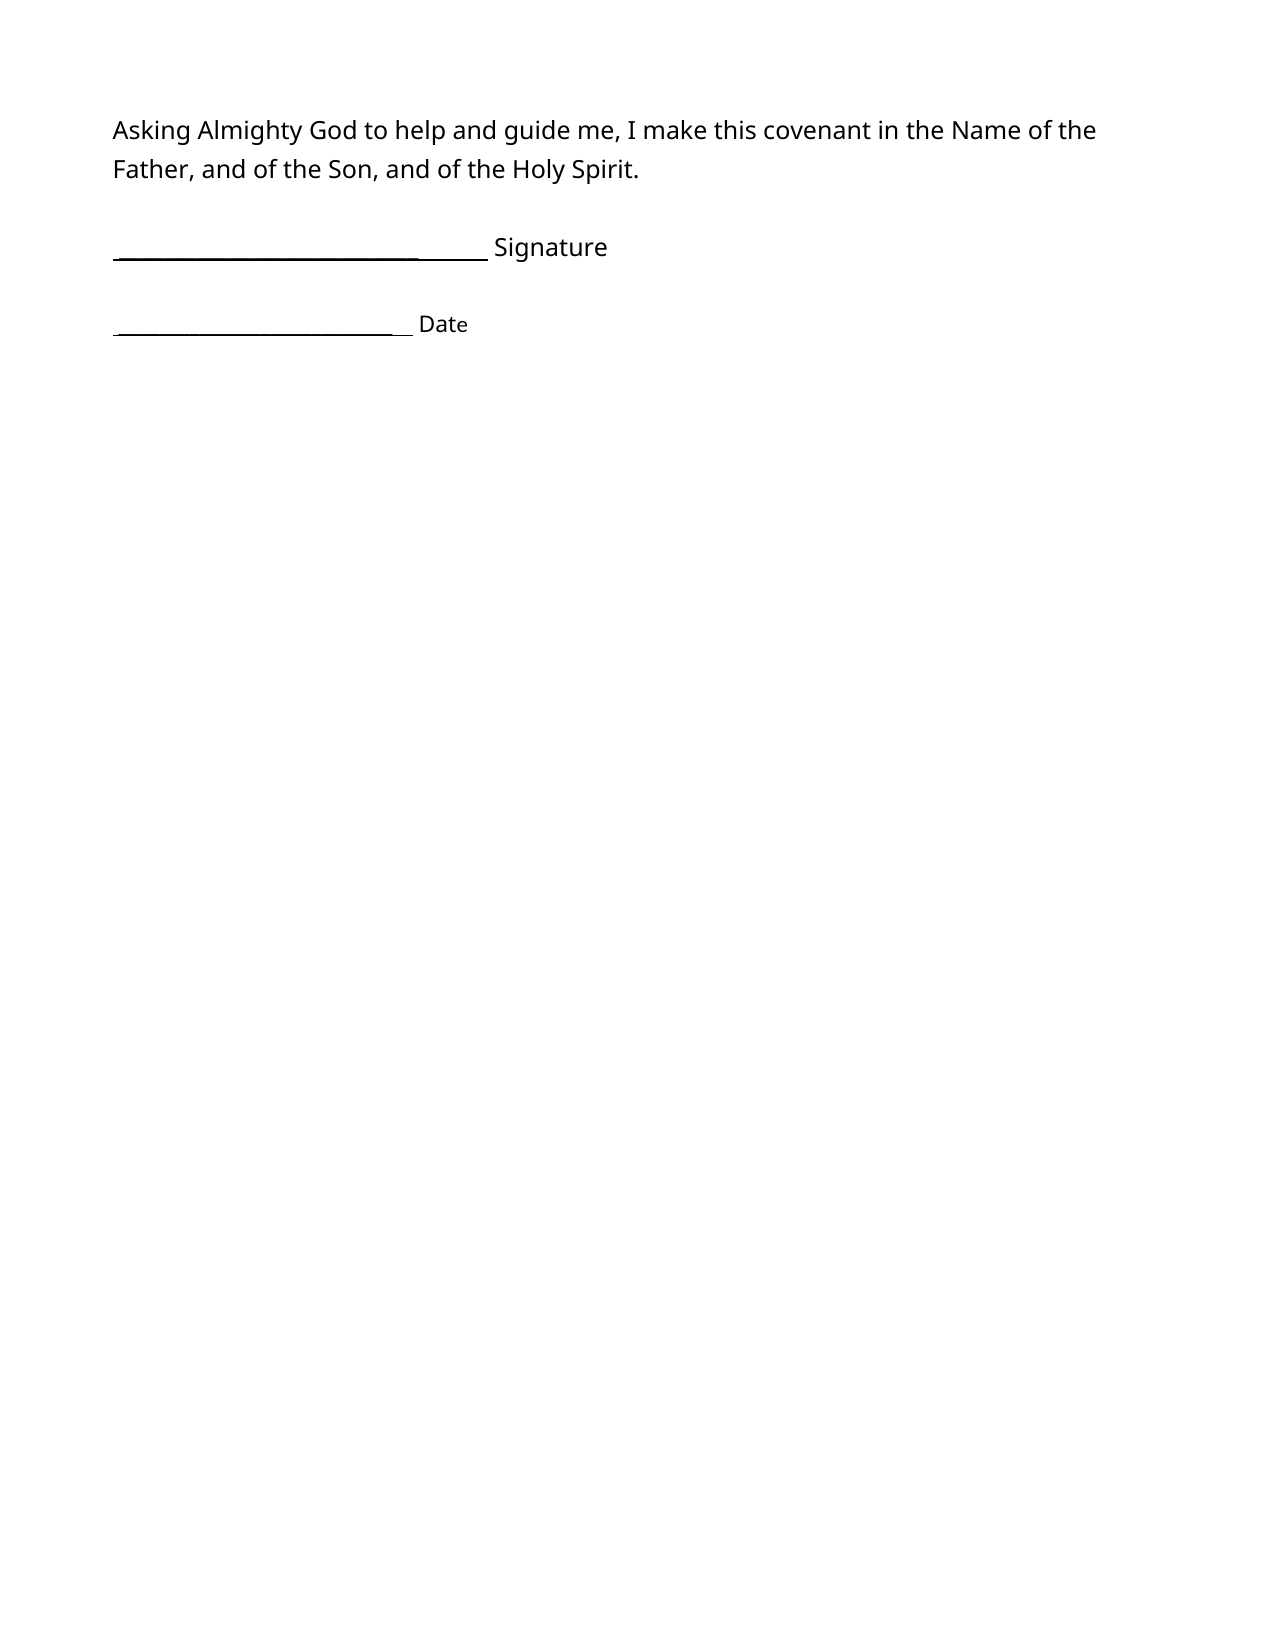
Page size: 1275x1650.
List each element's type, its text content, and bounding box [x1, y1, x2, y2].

text ___________________________ Signature [112, 230, 1162, 264]
text ___________________________ Date [112, 308, 1162, 339]
text Asking Almighty God to help and guide me, I make this covenant in the Name of the Father, and of the Son, and of the Holy Spirit. [112, 112, 1162, 186]
